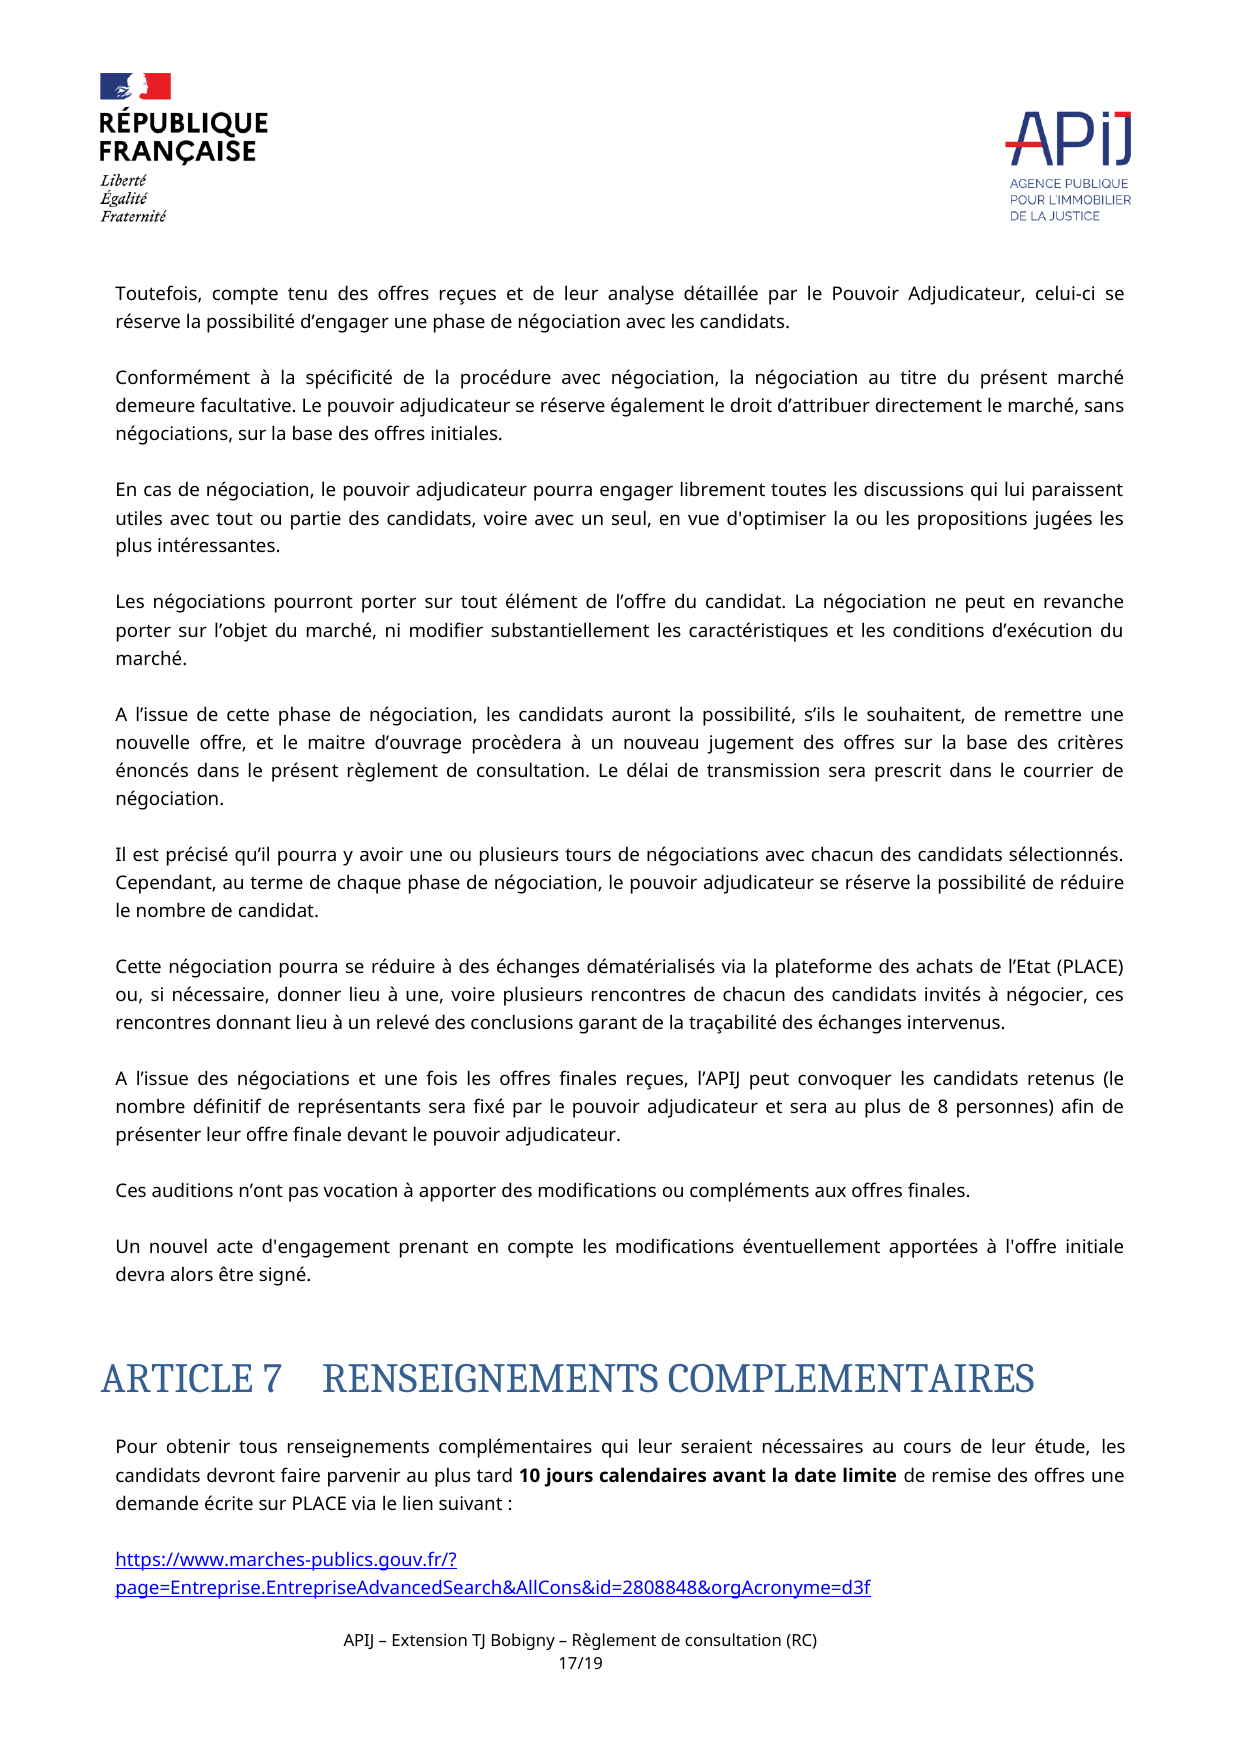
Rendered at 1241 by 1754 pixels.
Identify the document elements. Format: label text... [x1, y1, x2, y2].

text A l’issue des négociations et une fois les offres finales reçues, l’APIJ peut convoquer les candidats retenus (le nombre définitif de représentants sera fixé par le pouvoir adjudicateur et sera au plus de 8 personnes) afin de présenter leur offre finale devant le pouvoir adjudicateur. [115, 1065, 1125, 1147]
text Les négociations pourront porter sur tout élément de l’offre du candidat. La négociation ne peut en revanche porter sur l’objet du marché, ni modifier substantiellement les caractéristiques et les conditions d’exécution du marché. [115, 589, 1125, 670]
text Un nouvel acte d'engagement prenant en compte les modifications éventuellement apportées à l'offre initiale devra alors être signé. [115, 1233, 1125, 1287]
text Pour obtenir tous renseignements complémentaires qui leur seraient nécessaires au cours de leur étude, les candidats devront faire parvenir au plus tard 10 jours calendaires avant la date limite de remise des offres une demande écrite sur PLACE via le lien suivant : [115, 1434, 1125, 1515]
text En cas de négociation, le pouvoir adjudicateur pourra engager librement toutes les discussions qui lui paraissent utiles avec tout ou partie des candidats, voire avec un seul, en vue d'optimiser la ou les propositions jugées les plus intéressantes. [115, 477, 1125, 558]
text Ces auditions n’ont pas vocation à apporter des modifications ou compléments aux offres finales. [115, 1177, 1125, 1203]
subtitle ARTICLE 7 RENSEIGNEMENTS COMPLEMENTAIRES [100, 1355, 1140, 1403]
text Conformément à la spécificité de la procédure avec négociation, la négociation au titre du présent marché demeure facultative. Le pouvoir adjudicateur se réserve également le droit d’attribuer directement le marché, sans négociations, sur la base des offres initiales. [115, 365, 1125, 446]
text Cette négociation pourra se réduire à des échanges dématérialisés via la plateforme des achats de l’Etat (PLACE) ou, si nécessaire, donner lieu à une, voire plusieurs rencontres de chacun des candidats invités à négocier, ces rencontres donnant lieu à un relevé des conclusions garant de la traçabilité des échanges intervenus. [115, 953, 1125, 1035]
picture [100, 73, 1134, 222]
text https://www.marches-publics.gouv.fr/?page=Entreprise.EntrepriseAdvancedSearch&AllCons&id=2808848&orgAcronyme=d3f [115, 1546, 1125, 1599]
text A l’issue de cette phase de négociation, les candidats auront la possibilité, s’ils le souhaitent, de remettre une nouvelle offre, et le maitre d’ouvrage procèdera à un nouveau jugement des offres sur la base des critères énoncés dans le présent règlement de consultation. Le délai de transmission sera prescrit dans le courrier de négociation. [115, 701, 1125, 811]
text Il est précisé qu’il pourra y avoir une ou plusieurs tours de négociations avec chacun des candidats sélectionnés. Cependant, au terme de chaque phase de négociation, le pouvoir adjudicateur se réserve la possibilité de réduire le nombre de candidat. [115, 841, 1125, 923]
text Toutefois, compte tenu des offres reçues et de leur analyse détaillée par le Pouvoir Adjudicateur, celui-ci se réserve la possibilité d’engager une phase de négociation avec les candidats. [115, 281, 1125, 334]
